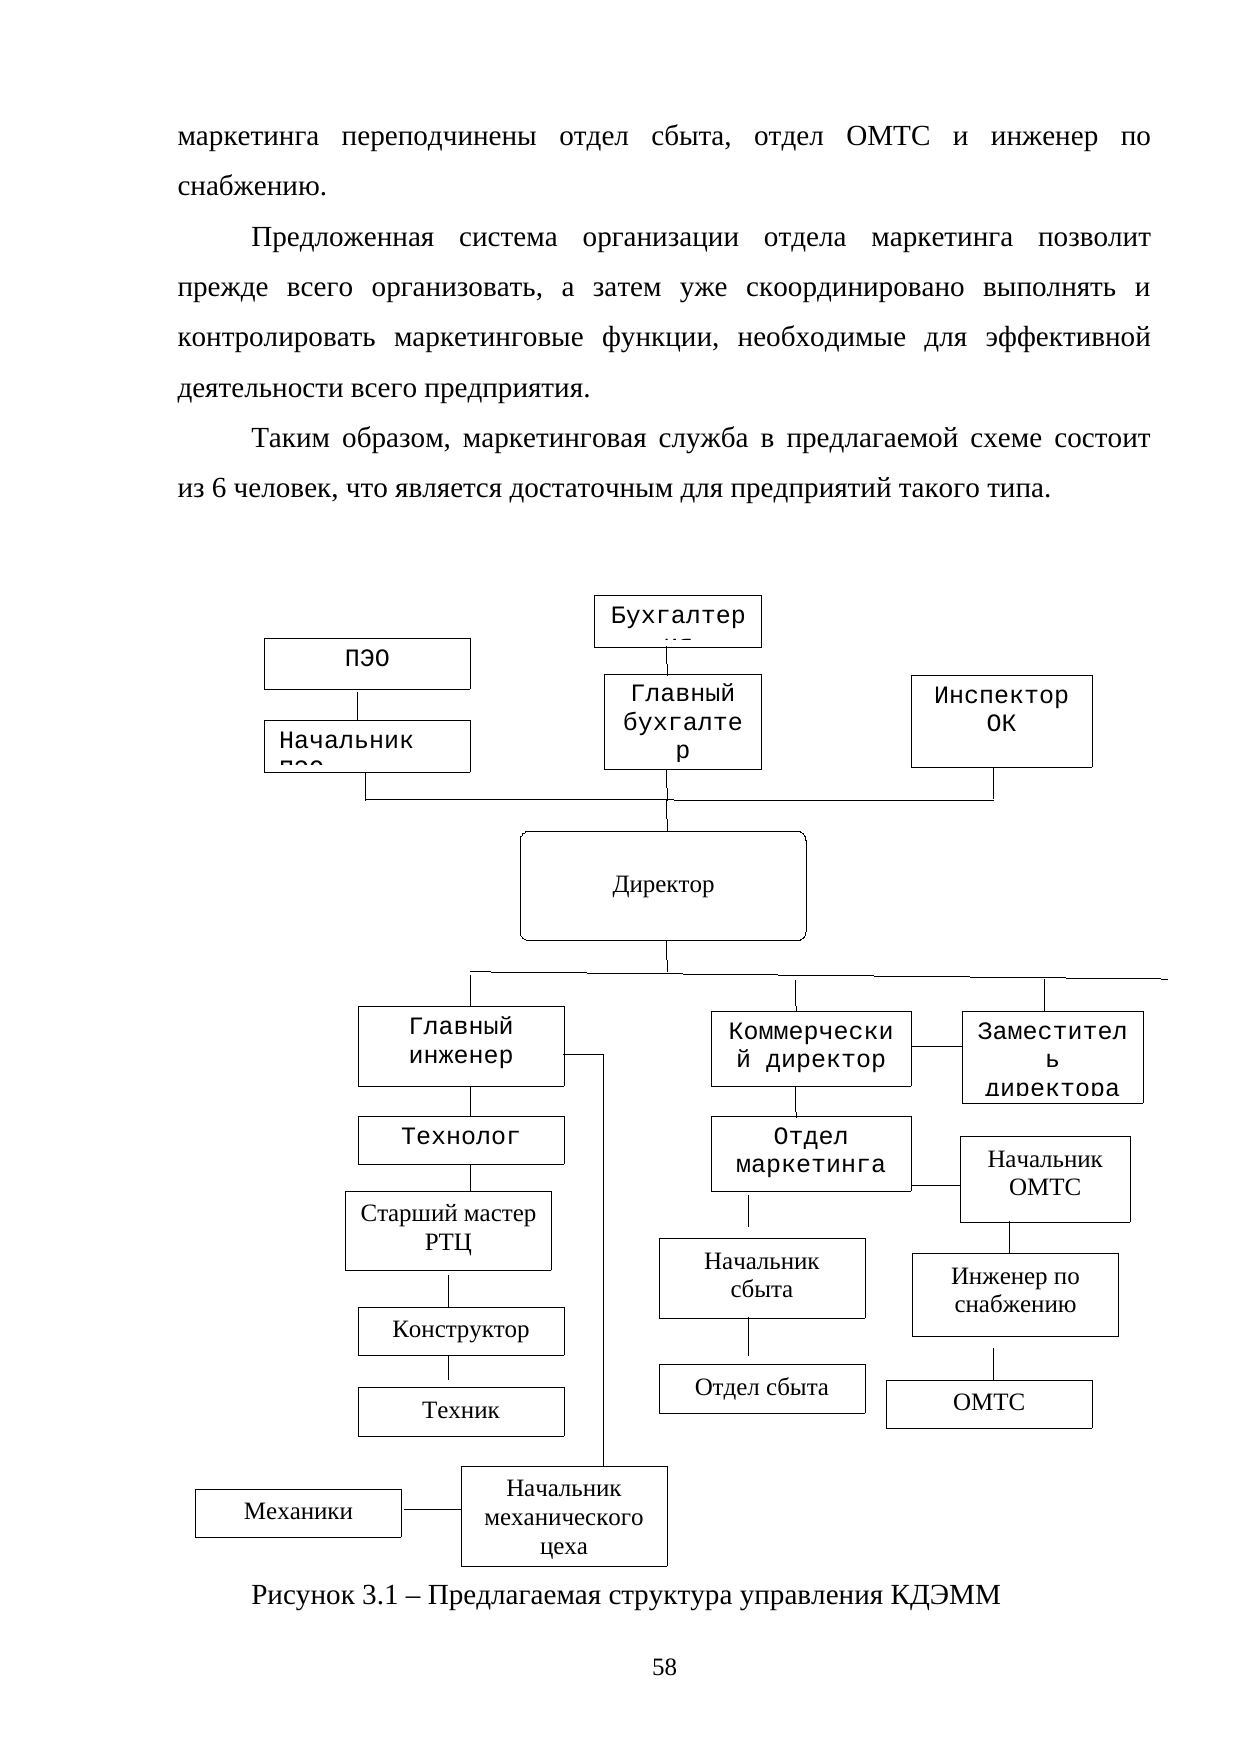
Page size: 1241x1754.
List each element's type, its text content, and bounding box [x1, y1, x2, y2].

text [177, 118, 1152, 202]
text Предложенная система организации отдела маркетинга позволит прежде всего организовать, а затем уже скоординировано выполнять и контролировать маркетинговые функции, необходимые для эффективной деятельности всего предприятия. [177, 219, 1152, 403]
text Таким образом, маркетинговая служба в предлагаемой схеме состоит из 6 человек, что является достаточным для предприятий такого типа. [177, 420, 1152, 504]
text Рисунок 3.1 – Предлагаемая структура управления КДЭММ [177, 1577, 1152, 1611]
